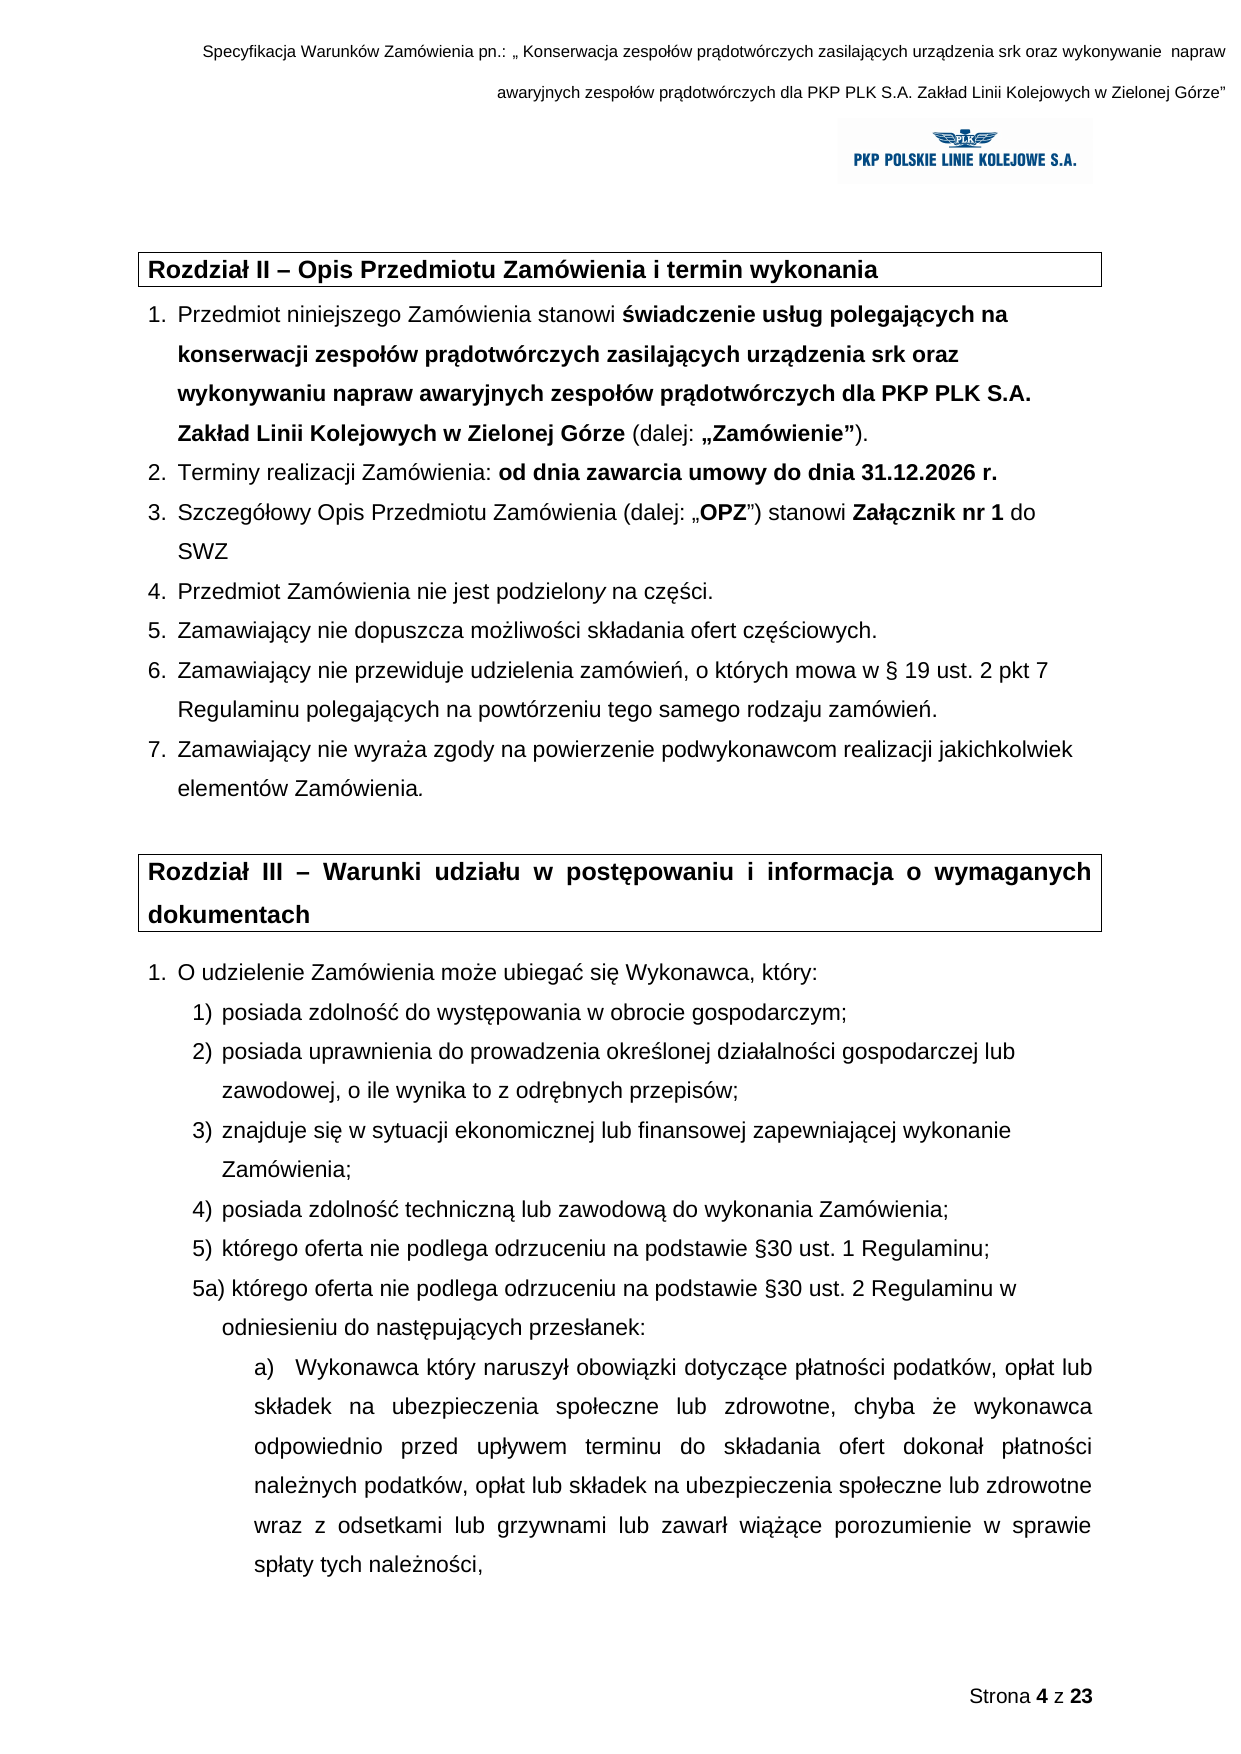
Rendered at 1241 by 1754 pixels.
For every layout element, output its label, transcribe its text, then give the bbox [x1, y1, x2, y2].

picture [837, 118, 1093, 184]
list Terminy realizacji Zamówienia: od dnia zawarcia umowy do dnia 31.12.2026 r. [148, 459, 1093, 486]
list Przedmiot Zamówienia nie jest podzielony na części. [148, 578, 1093, 604]
text a) Wykonawca który naruszył obowiązki dotyczące płatności podatków, opłat lub składek na ubezpieczenia społeczne lub zdrowotne, chyba że wykonawca odpowiednio przed upływem terminu do składania ofert dokonał płatności należnych podatków, opłat lub składek na ubezpieczenia społeczne lub zdrowotne wraz z odsetkami lub grzywnami lub zawarł wiążące porozumienie w sprawie spłaty tych należności, [254, 1354, 1093, 1577]
list O udzielenie Zamówienia może ubiegać się Wykonawca, który: [148, 959, 1093, 985]
list posiada uprawnienia do prowadzenia określonej działalności gospodarczej lub zawodowej, o ile wynika to z odrębnych przepisów; [192, 1038, 1093, 1104]
list posiada zdolność techniczną lub zawodową do wykonania Zamówienia; [192, 1196, 1093, 1222]
list Zamawiający nie wyraża zgody na powierzenie podwykonawcom realizacji jakichkolwiek elementów Zamówienia. [148, 736, 1093, 801]
list posiada zdolność do występowania w obrocie gospodarczym; [192, 998, 1093, 1025]
list Przedmiot niniejszego Zamówienia stanowi świadczenie usług polegających na konserwacji zespołów prądotwórczych zasilających urządzenia srk oraz wykonywaniu napraw awaryjnych zespołów prądotwórczych dla PKP PLK S.A. Zakład Linii Kolejowych w Zielonej Górze (dalej: „Zamówienie”). [148, 301, 1093, 446]
list Szczegółowy Opis Przedmiotu Zamówienia (dalej: „OPZ”) stanowi Załącznik nr 1 do SWZ [148, 499, 1093, 564]
list Zamawiający nie dopuszcza możliwości składania ofert częściowych. [148, 617, 1093, 643]
subtitle Rozdział II – Opis Przedmiotu Zamówienia i termin wykonania [139, 253, 1101, 286]
subtitle Rozdział III – Warunki udziału w postępowaniu i informacja o wymaganych dokumentach [139, 855, 1101, 931]
text 5a) którego oferta nie podlega odrzuceniu na podstawie §30 ust. 2 Regulaminu w odniesieniu do następujących przesłanek: [192, 1275, 1093, 1341]
list Zamawiający nie przewiduje udzielenia zamówień, o których mowa w § 19 ust. 2 pkt 7 Regulaminu polegających na powtórzeniu tego samego rodzaju zamówień. [148, 657, 1093, 722]
list znajduje się w sytuacji ekonomicznej lub finansowej zapewniającej wykonanie Zamówienia; [192, 1117, 1093, 1183]
list którego oferta nie podlega odrzuceniu na podstawie §30 ust. 1 Regulaminu; [192, 1235, 1093, 1262]
